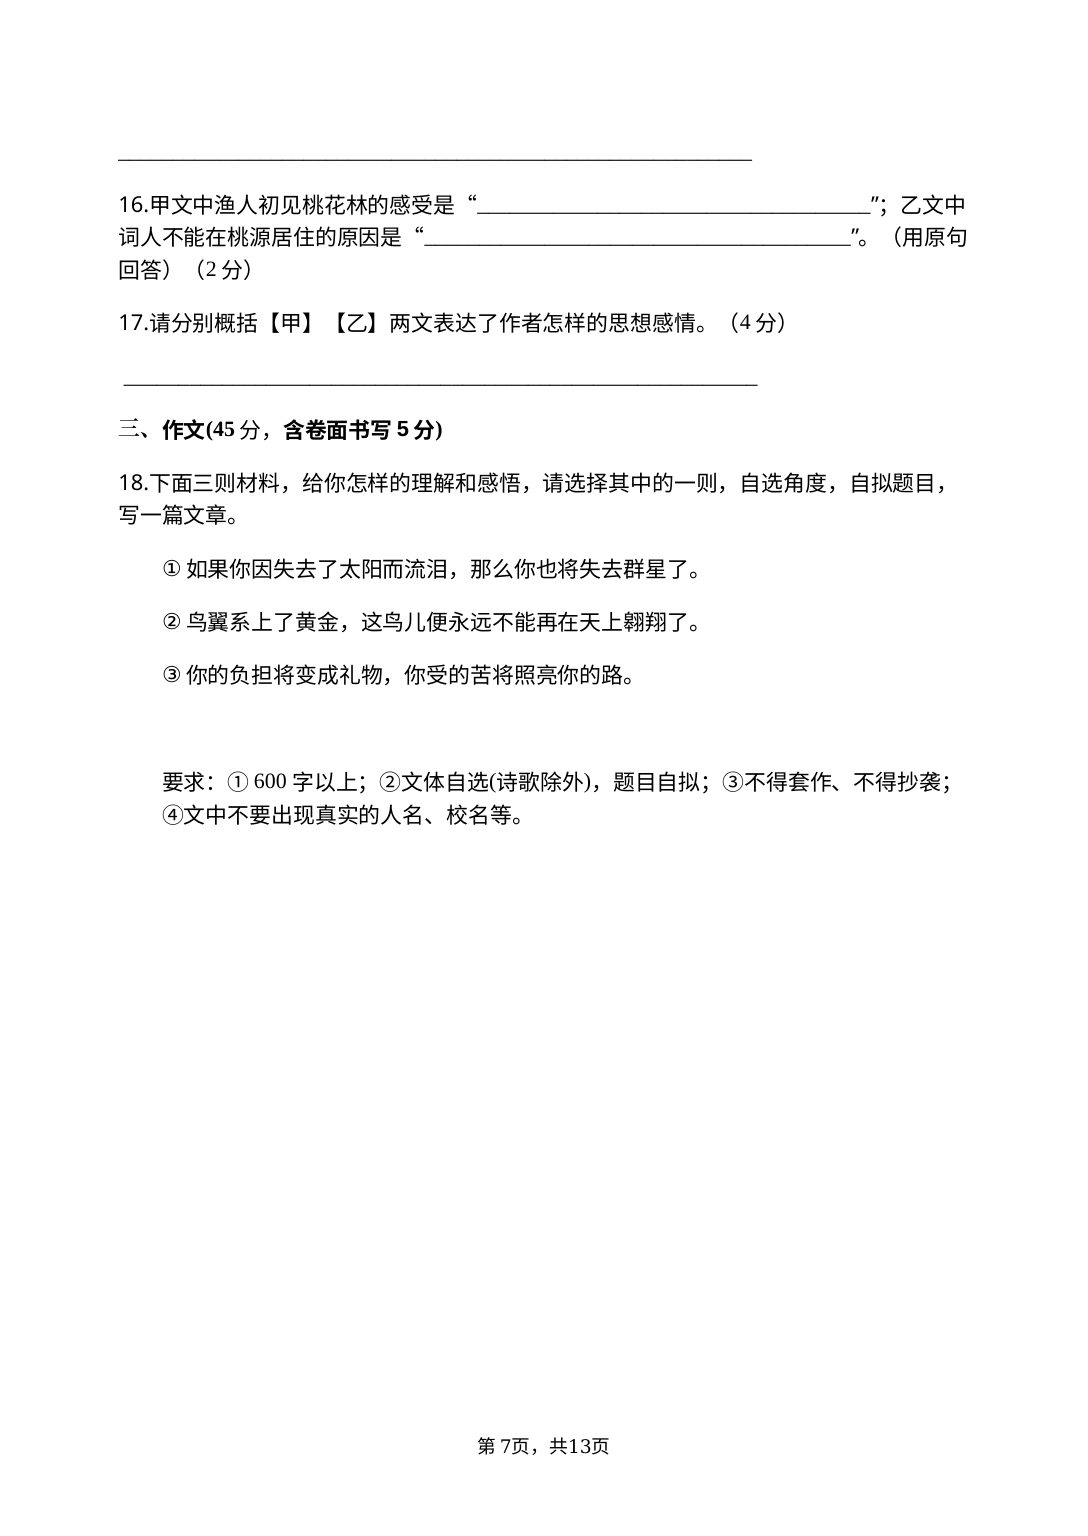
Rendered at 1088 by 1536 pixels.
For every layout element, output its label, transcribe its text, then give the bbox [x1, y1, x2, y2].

text __________________________________________________________ [118, 359, 969, 391]
text ③你的负担将变成礼物，你受的苦将照亮你的路。 [162, 658, 969, 691]
text 17.请分别概括【甲】【乙】两文表达了作者怎样的思想感情。（4分） [118, 306, 969, 338]
list 作文(45分，含卷面书写5分) [118, 412, 969, 445]
text __________________________________________________________ [118, 134, 969, 166]
text ①如果你因失去了太阳而流泪，那么你也将失去群星了。 [162, 551, 969, 584]
text 要求：①600 字以上；②文体自选(诗歌除外)，题目自拟；③不得套作、不得抄袭；④文中不要出现真实的人名、校名等。 [162, 765, 969, 830]
text 18.下面三则材料，给你怎样的理解和感悟，请选择其中的一则，自选角度，自拟题目，写一篇文章。 [118, 466, 969, 531]
text ②鸟翼系上了黄金，这鸟儿便永远不能再在天上翱翔了。 [162, 605, 969, 637]
text 16.甲文中渔人初见桃花林的感受是“____________________________________”；乙文中词人不能在桃源居住的原因是“_______________________________________”。（用原句回答）（2分） [118, 187, 969, 285]
